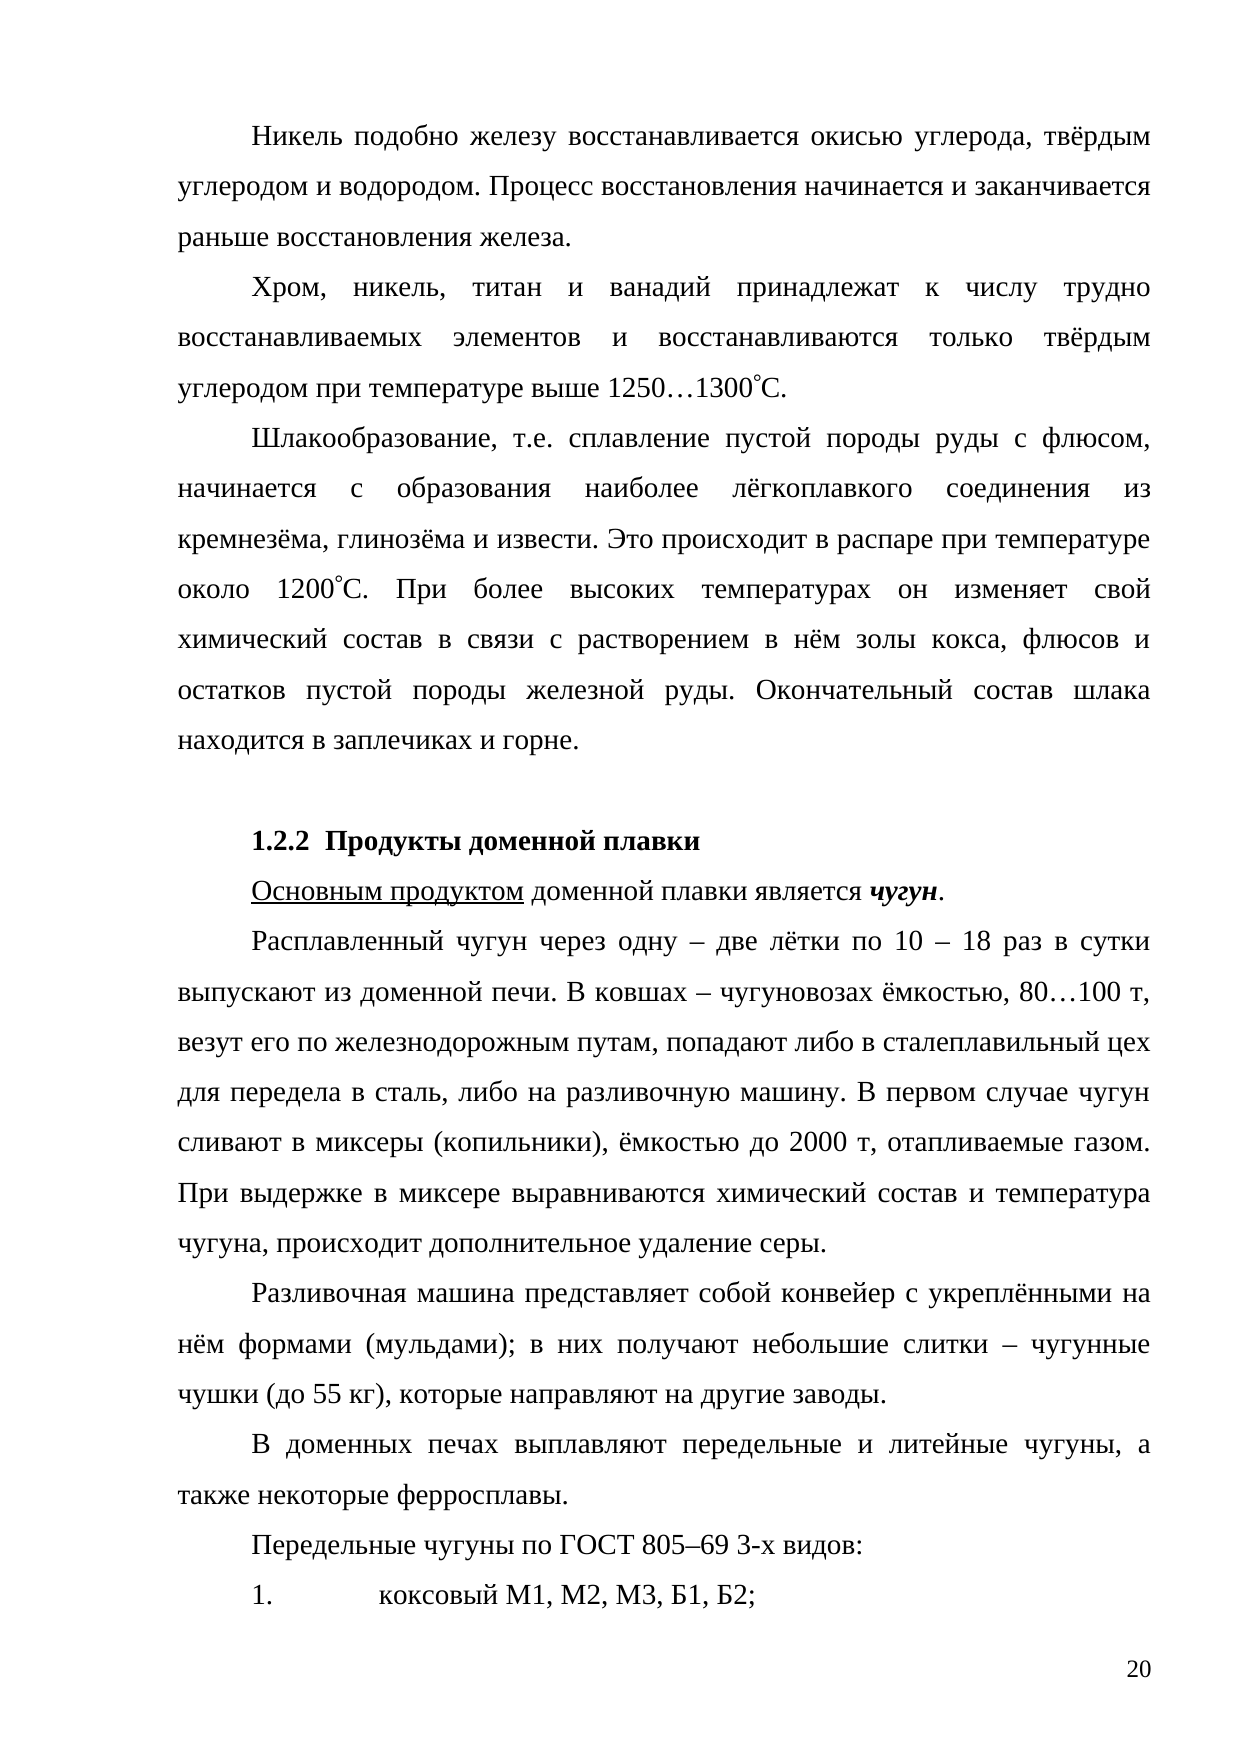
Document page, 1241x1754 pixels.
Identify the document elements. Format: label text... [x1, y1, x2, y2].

text Шлакообразование, т.е. сплавление пустой породы руды с флюсом, начинается с образования наиболее лёгкоплавкого соединения из кремнезёма, глинозёма и извести. Это происходит в распаре при температуре около 1200C. При более высоких температурах он изменяет свой химический состав в связи с растворением в нём золы кокса, флюсов и остатков пустой породы железной руды. Окончательный состав шлака находится в заплечиках и горне. [177, 420, 1152, 756]
list Продукты доменной плавки [177, 823, 1152, 856]
text Расплавленный чугун через одну – две лётки по 10 – 18 раз в сутки выпускают из доменной печи. В ковшах – чугуновозах ёмкостью, 80…100 т, везут его по железнодорожным путам, попадают либо в сталеплавильный цех для передела в сталь, либо на разливочную машину. В первом случае чугун сливают в миксеры (копильники), ёмкостью до 2000 т, отапливаемые газом. При выдержке в миксере выравниваются химический состав и температура чугуна, происходит дополнительное удаление серы. [177, 923, 1152, 1259]
text Никель подобно железу восстанавливается окисью углерода, твёрдым углеродом и водородом. Процесс восстановления начинается и заканчивается раньше восстановления железа. [177, 118, 1152, 252]
list коксовый М1, М2, М3, Б1, Б2; [177, 1577, 1152, 1611]
text Передельные чугуны по ГОСТ 805–69 3-х видов: [177, 1527, 1152, 1561]
text Хром, никель, титан и ванадий принадлежат к числу трудно восстанавливаемых элементов и восстанавливаются только твёрдым углеродом при температуре выше 1250…1300C. [177, 269, 1152, 403]
text Основным продуктом доменной плавки является чугун. [177, 873, 1152, 907]
text В доменных печах выплавляют передельные и литейные чугуны, а также некоторые ферросплавы. [177, 1426, 1152, 1510]
text Разливочная машина представляет собой конвейер с укреплёнными на нём формами (мульдами); в них получают небольшие слитки – чугунные чушки (до 55 кг), которые направляют на другие заводы. [177, 1276, 1152, 1410]
